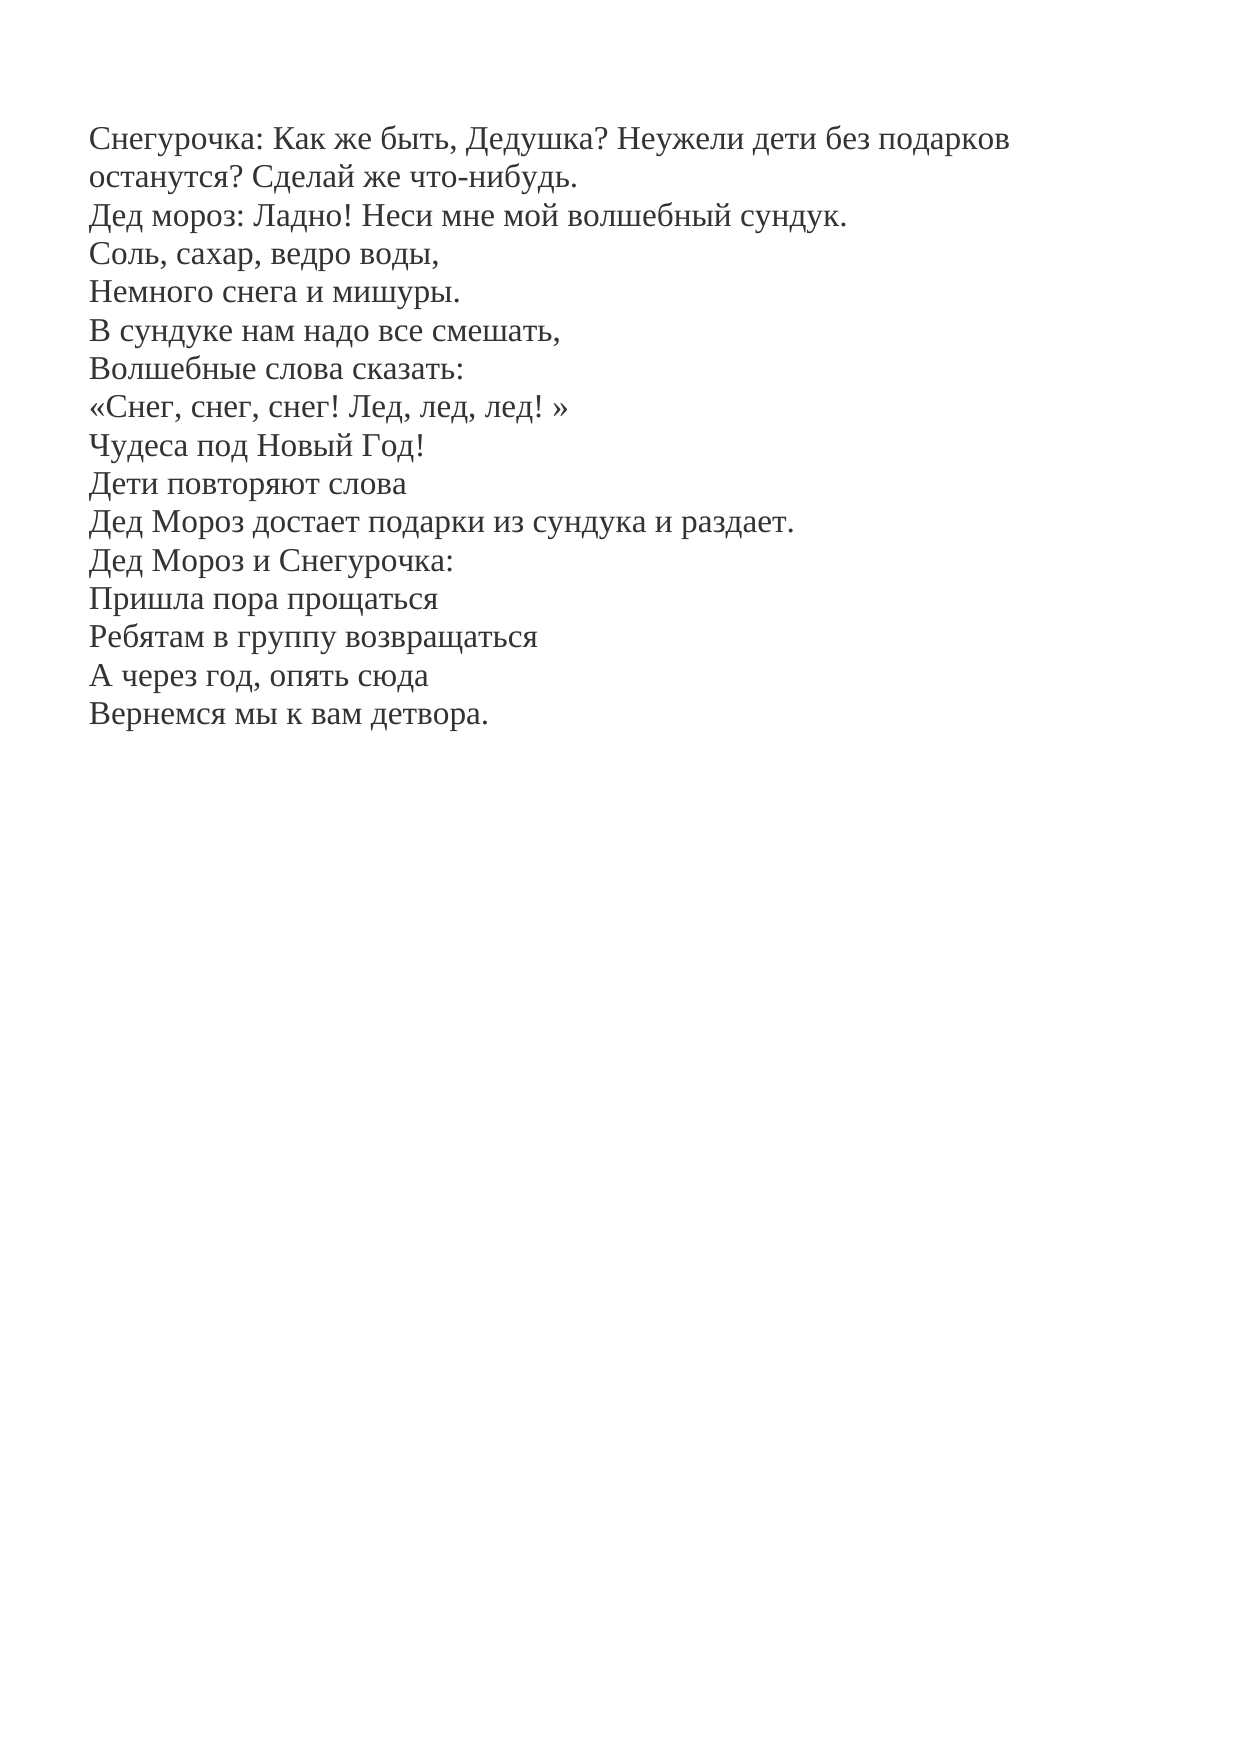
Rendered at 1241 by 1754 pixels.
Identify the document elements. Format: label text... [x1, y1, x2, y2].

text Чудеса под Новый Год! [89, 425, 1063, 463]
text Дед Мороз достает подарки из сундука и раздает. [89, 501, 1063, 540]
text Немного снега и мишуры. [89, 271, 1063, 310]
text Волшебные слова сказать: [89, 348, 1063, 386]
text «Снег, снег, снег! Лед, лед, лед! » [89, 386, 1063, 425]
text Вернемся мы к вам детвора. [89, 693, 1063, 731]
text Снегурочка: Как же быть, Дедушка? Неужели дети без подарков останутся? Сделай же что-нибудь. [89, 118, 1063, 195]
text Соль, сахар, ведро воды, [89, 233, 1063, 271]
text Дети повторяют слова [89, 463, 1063, 501]
text Дед мороз: Ладно! Неси мне мой волшебный сундук. [89, 195, 1063, 233]
text Ребятам в группу возвращаться [89, 616, 1063, 655]
text Пришла пора прощаться [89, 578, 1063, 616]
text Дед Мороз и Снегурочка: [89, 540, 1063, 578]
text В сундуке нам надо все смешать, [89, 310, 1063, 348]
text А через год, опять сюда [89, 655, 1063, 693]
